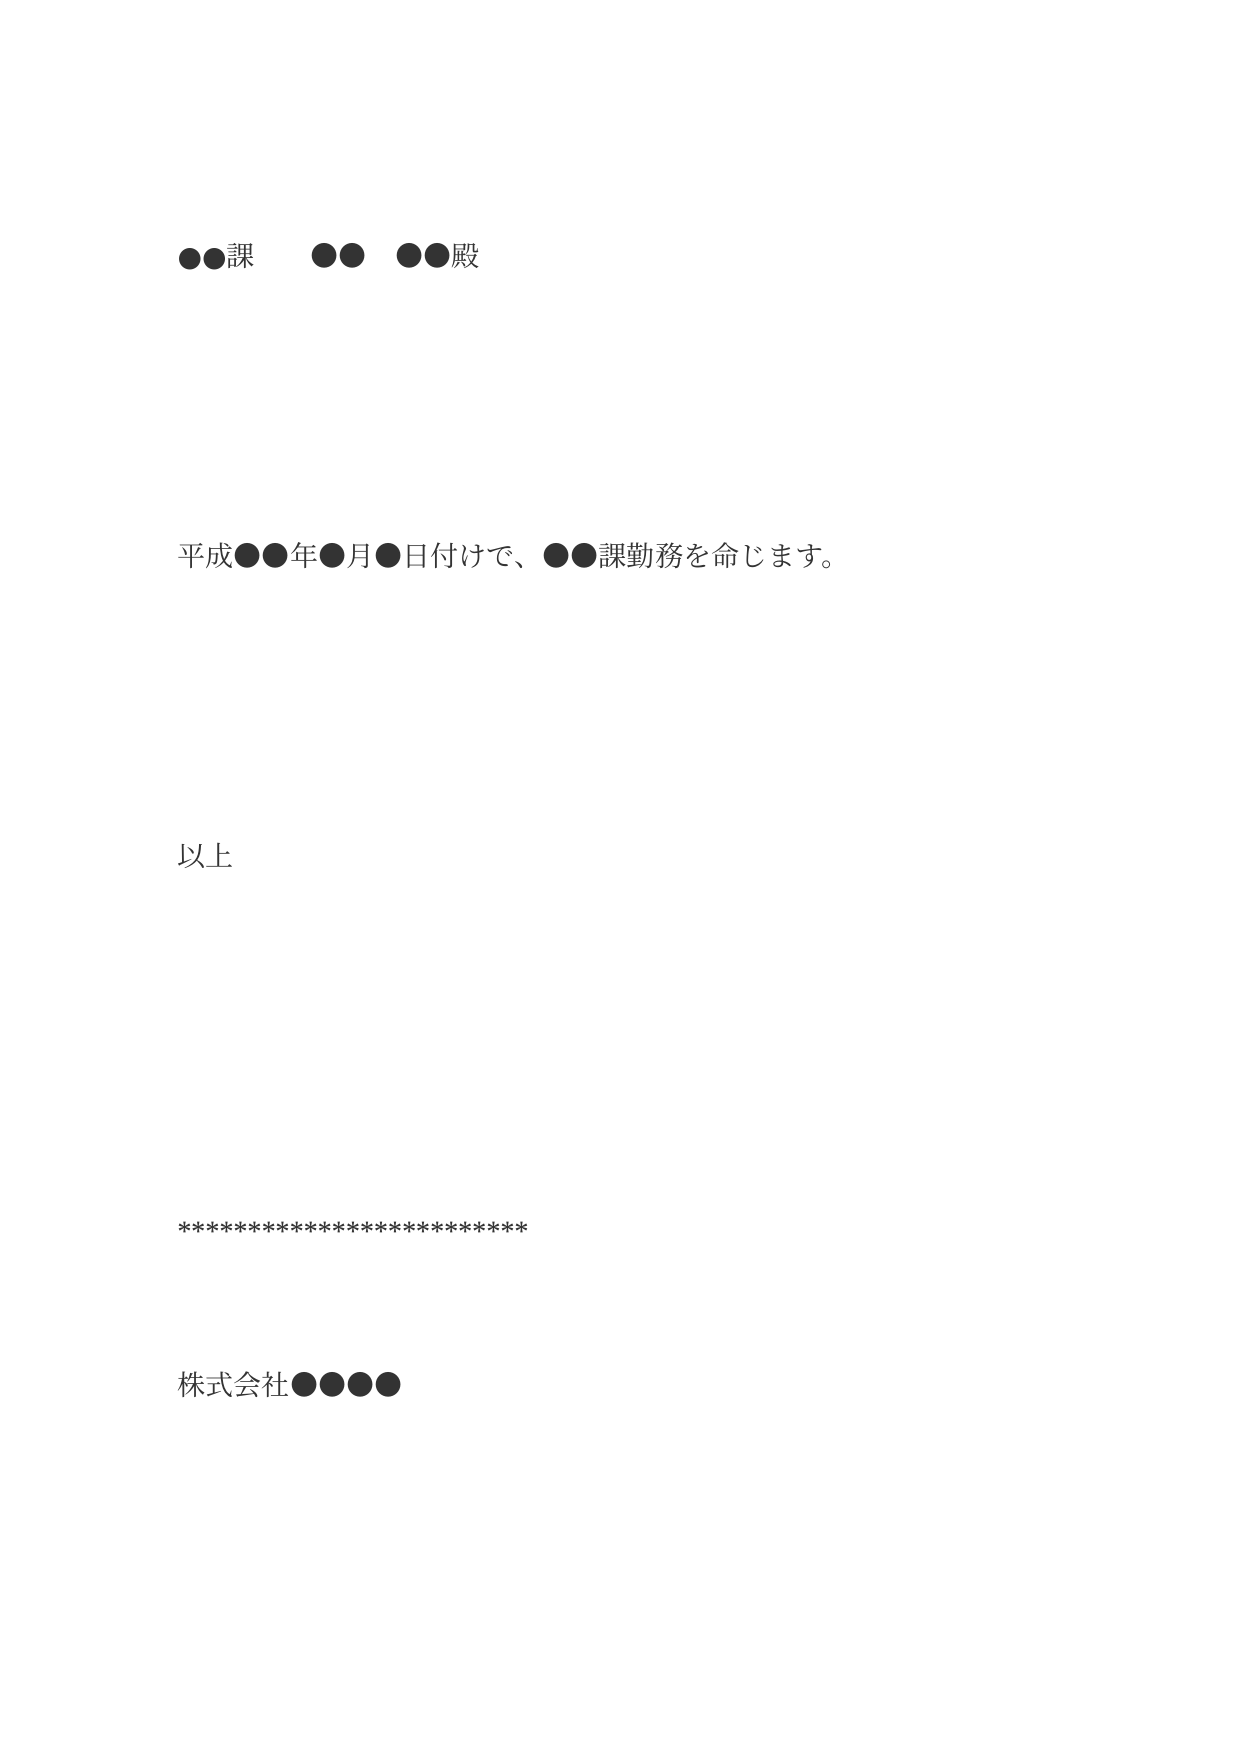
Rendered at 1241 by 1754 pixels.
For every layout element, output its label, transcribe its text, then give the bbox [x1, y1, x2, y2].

text ●●課 ●● ●●殿 平成●●年●月●日付けで、●●課勤務を命じます。 以上 [177, 217, 1063, 892]
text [177, 1046, 1063, 1421]
